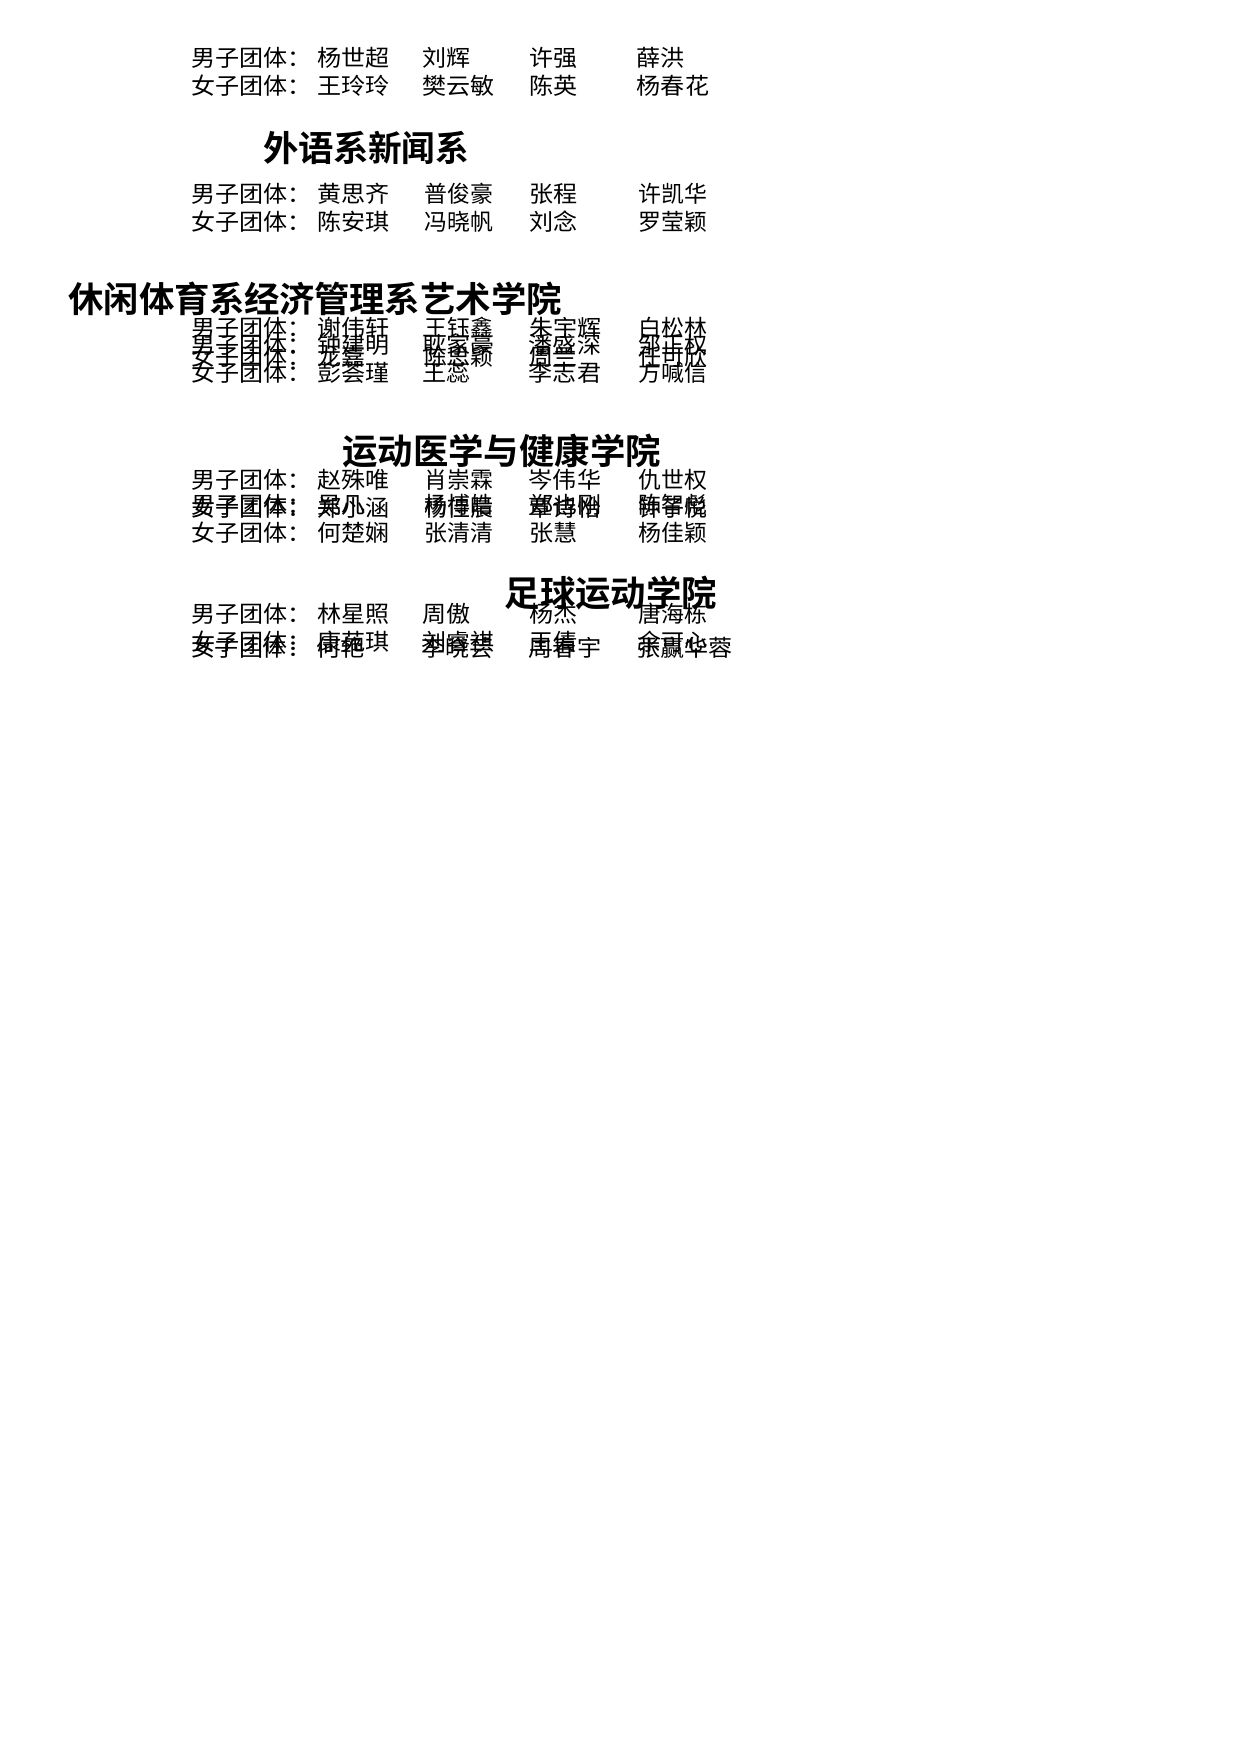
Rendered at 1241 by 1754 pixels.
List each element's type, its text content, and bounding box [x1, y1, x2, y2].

table_header 男子团体： 杨世超 [186, 46, 404, 74]
text 女子团体： 何艳 李晓芸 周春宇 张赢华蓉 [191, 630, 1148, 663]
table_header 郑也刚 [511, 493, 618, 521]
table_header 许强 [511, 46, 607, 74]
table_header 陈智彪 [619, 493, 713, 521]
table_cell 杨春花 [607, 74, 712, 101]
table_cell 樊云敏 [404, 74, 511, 101]
table_cell 张慧 [511, 521, 618, 548]
table_cell 女子团体： 王玲玲 [186, 74, 404, 101]
text 休闲体育系经济管理系艺术学院 [69, 271, 699, 323]
table_header 杨博皓 [404, 493, 511, 521]
table_header 刘辉 [404, 46, 511, 74]
table_header 薛洪 [607, 46, 712, 74]
table_cell 陈英 [511, 74, 607, 101]
text 足球运动学院 [287, 565, 934, 617]
table_cell 女子团体： 何楚娴 [186, 521, 404, 548]
text 运动医学与健康学院 [69, 423, 934, 474]
table_cell 张清清 [404, 521, 511, 548]
table_cell 杨佳颖 [619, 521, 713, 548]
table_header 男子团体： 吴凡 [186, 493, 404, 521]
text 外语系新闻系 [69, 120, 664, 171]
